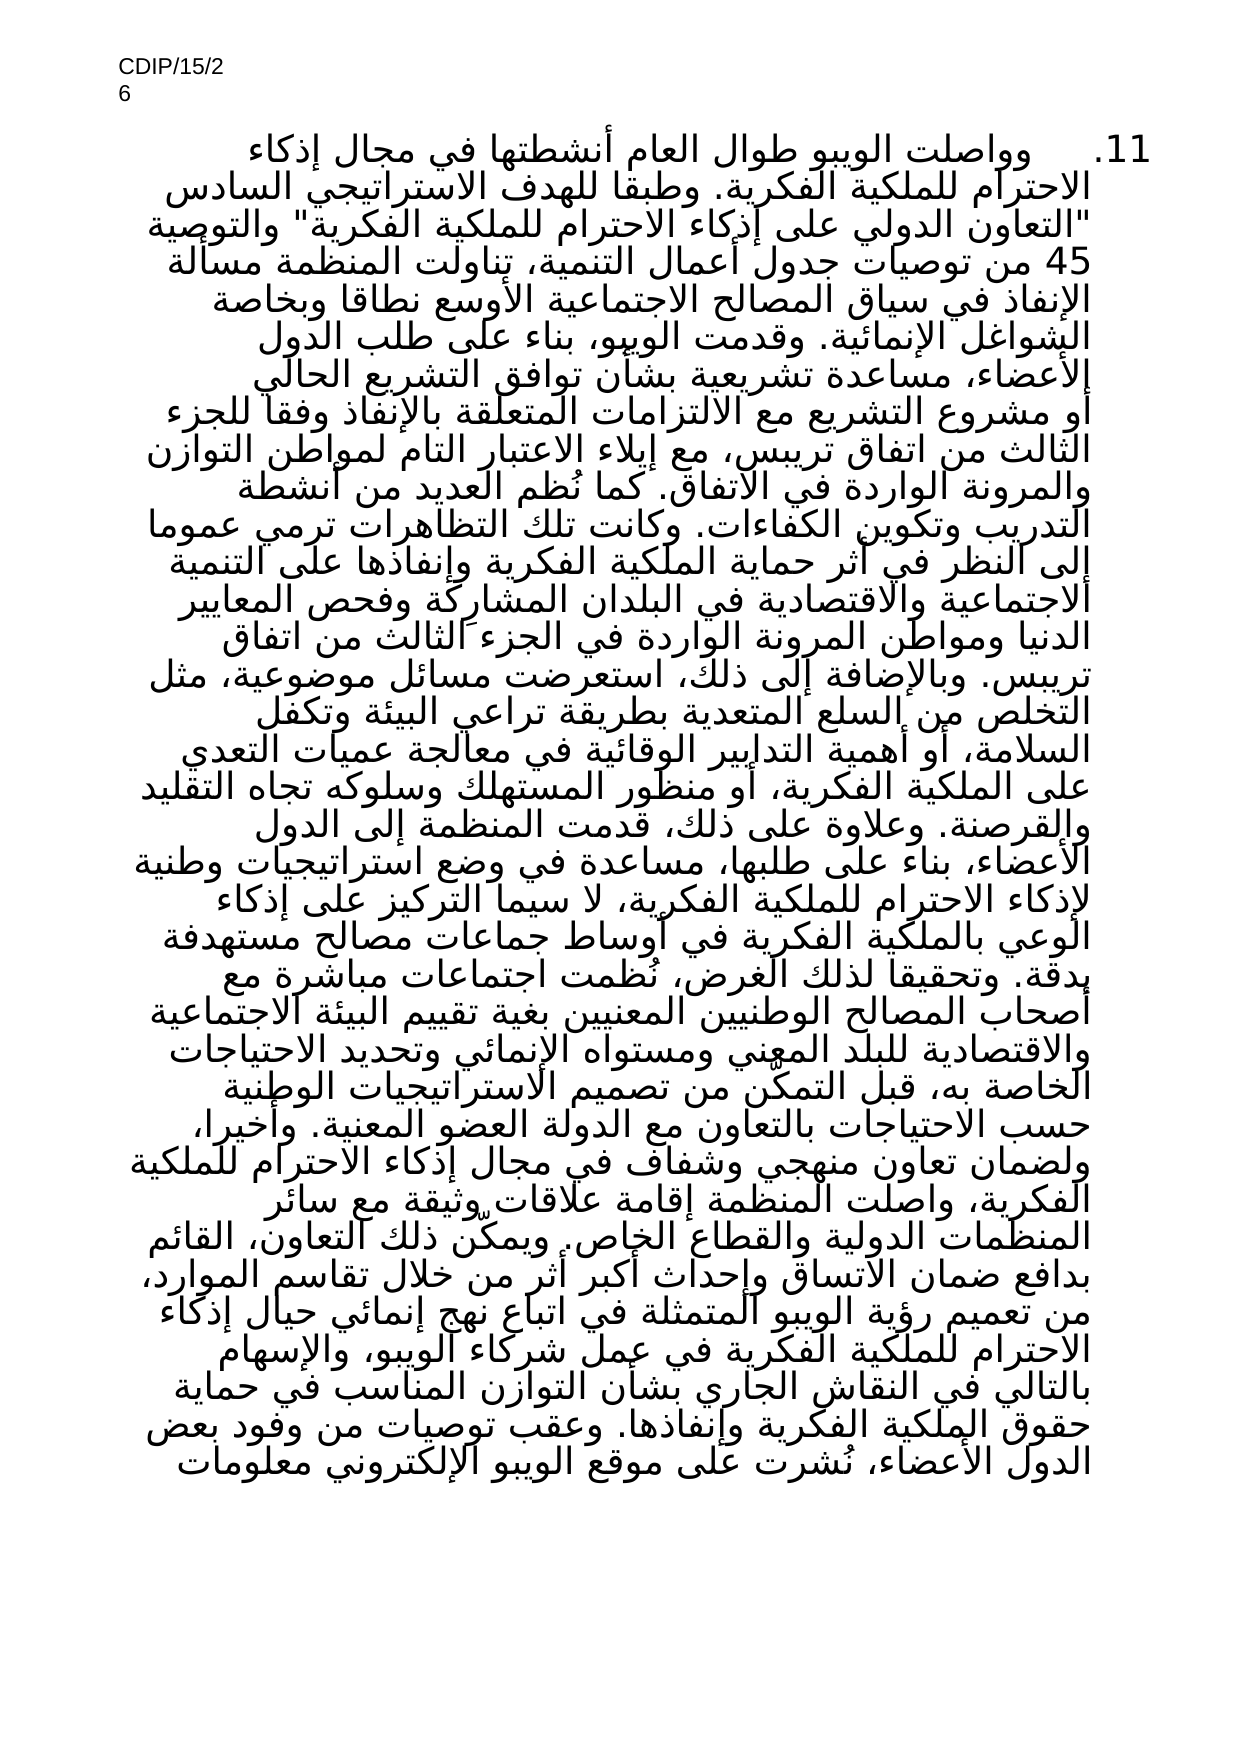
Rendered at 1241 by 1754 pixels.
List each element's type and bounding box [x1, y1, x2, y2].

text [118, 132, 1092, 1482]
